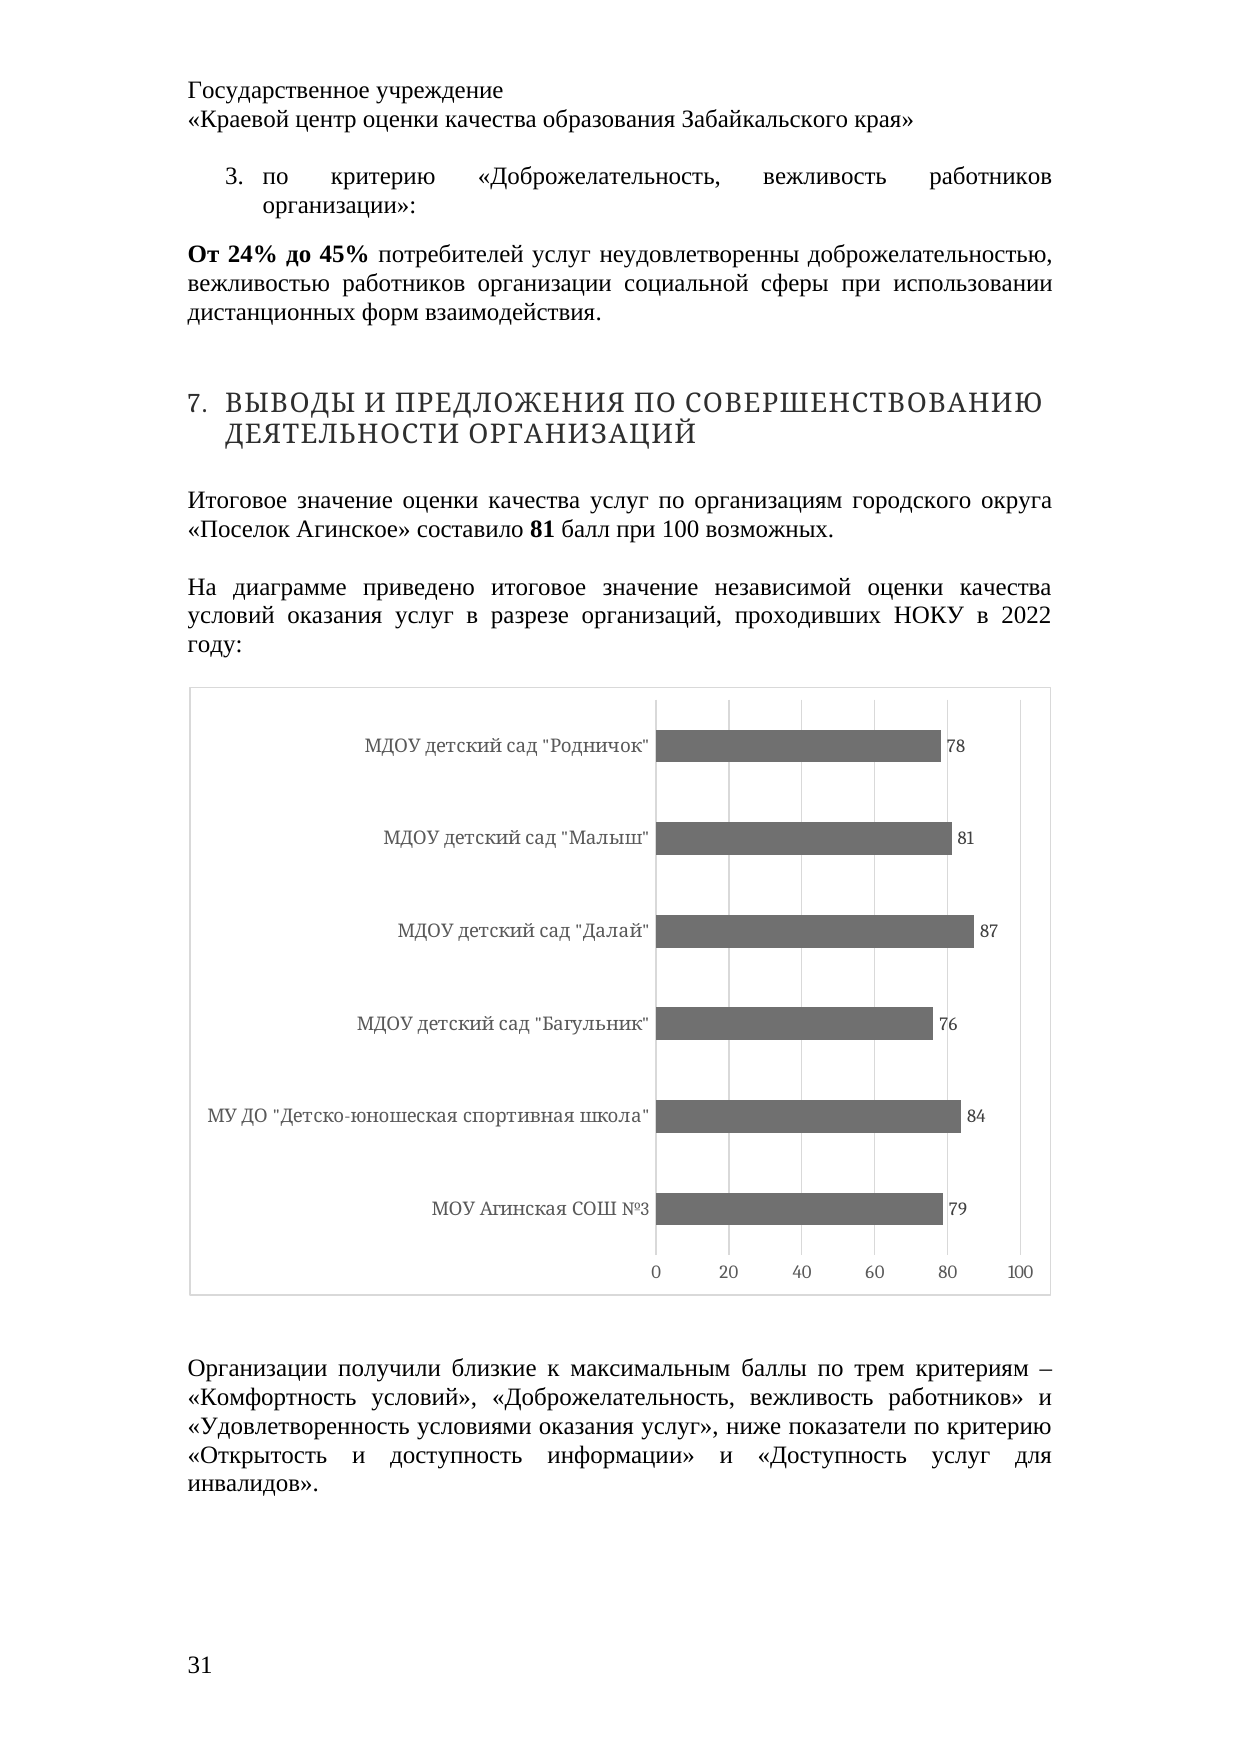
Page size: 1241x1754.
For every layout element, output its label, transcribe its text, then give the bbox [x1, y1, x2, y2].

subtitle Выводы и предложения по совершенствованию деятельности организаций [187, 388, 1053, 451]
text От 24% до 45% потребителей услуг неудовлетворенны доброжелательностью, вежливостью работников организации социальной сферы при использовании дистанционных форм взаимодействия. [187, 239, 1053, 326]
list по критерию «Доброжелательность, вежливость работников организации»: [225, 161, 1053, 219]
text На диаграмме приведено итоговое значение независимой оценки качества условий оказания услуг в разрезе организаций, проходивших НОКУ в 2022 году: [187, 572, 1053, 658]
text Итоговое значение оценки качества услуг по организациям городского округа «Поселок Агинское» составило 81 балл при 100 возможных. [187, 486, 1053, 543]
text Организации получили близкие к максимальным баллы по трем критериям – «Комфортность условий», «Доброжелательность, вежливость работников» и «Удовлетворенность условиями оказания услуг», ниже показатели по критерию «Открытость и доступность информации» и «Доступность услуг для инвалидов». [187, 1353, 1053, 1497]
